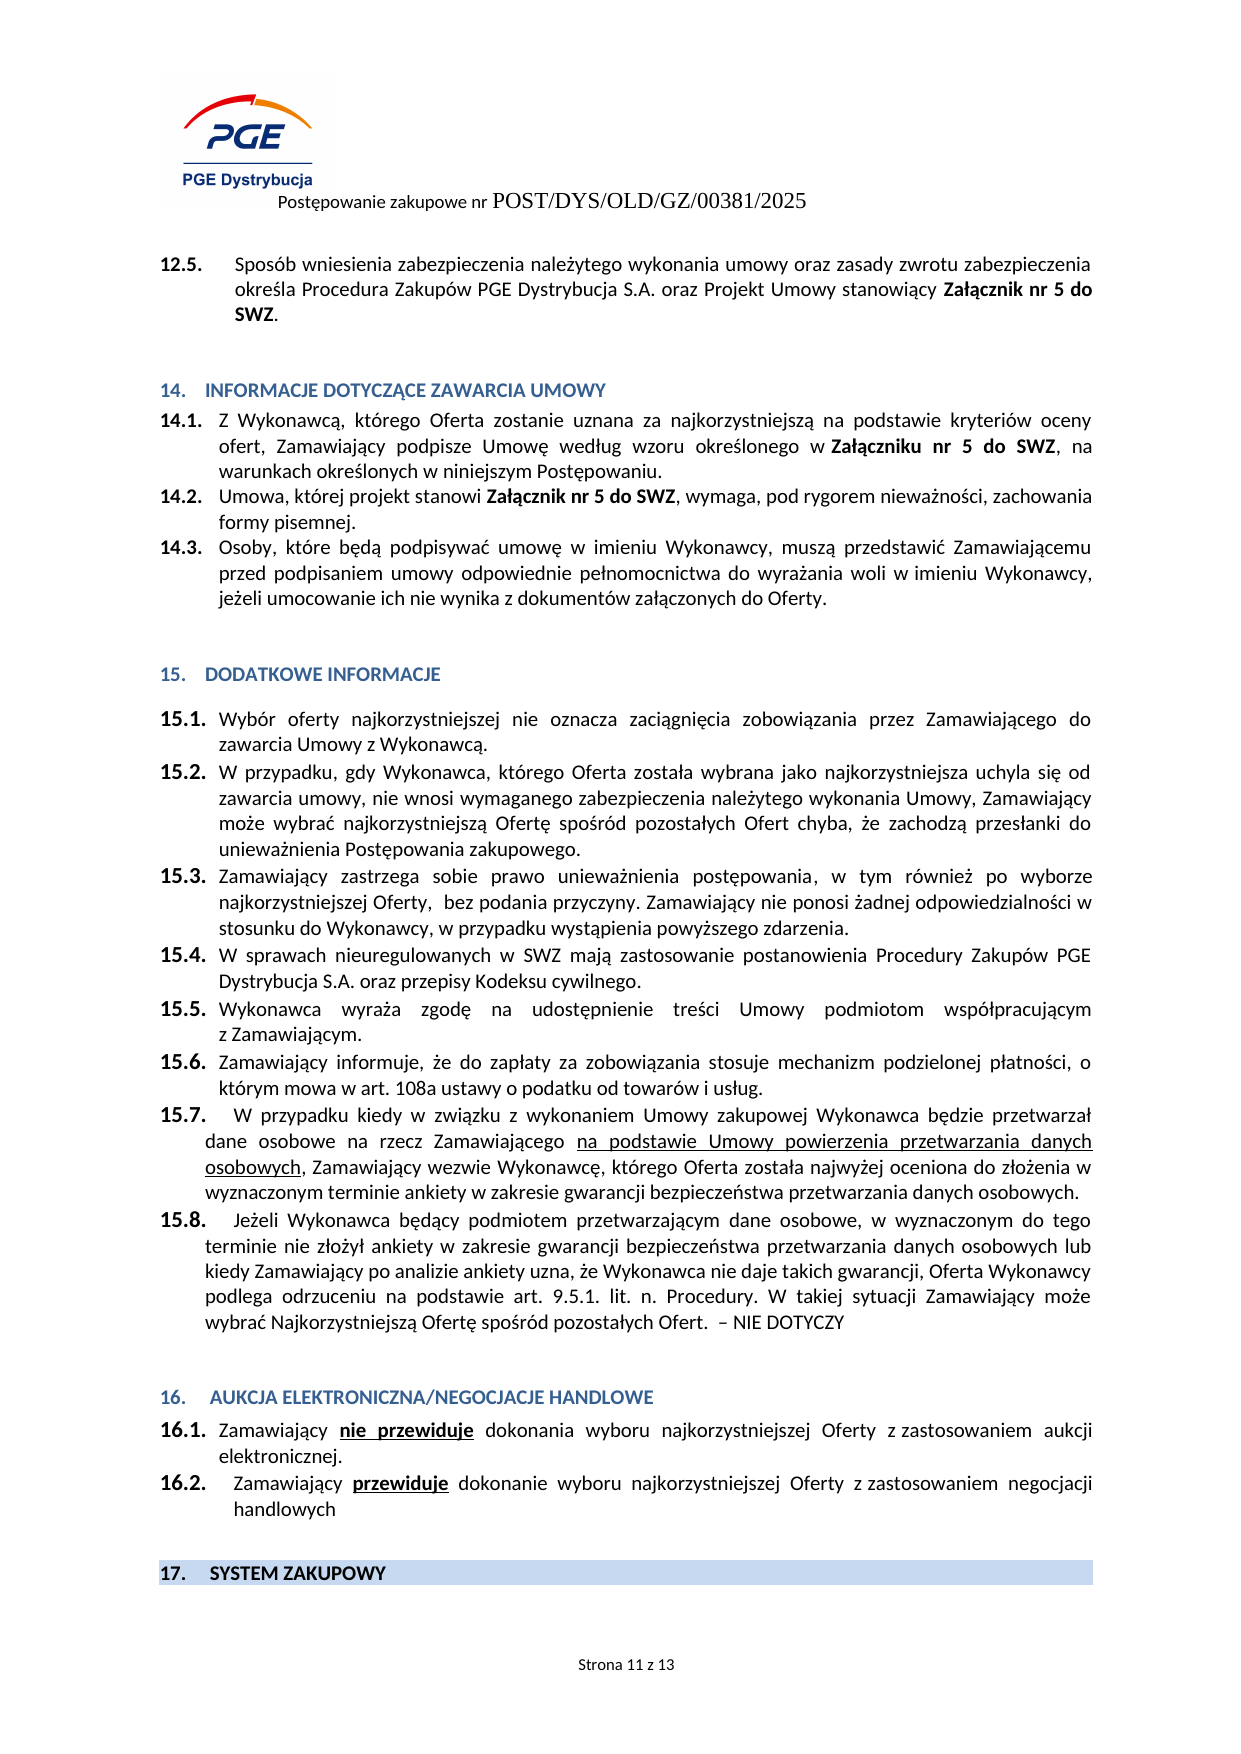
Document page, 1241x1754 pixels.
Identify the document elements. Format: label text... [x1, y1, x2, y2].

list Zamawiający przewiduje dokonanie wyboru najkorzystniejszej Oferty z zastosowaniem negocjacji handlowych [159, 1468, 1093, 1522]
list Sposób wniesienia zabezpieczenia należytego wykonania umowy oraz zasady zwrotu zabezpieczenia określa Procedura Zakupów PGE Dystrybucja S.A. oraz Projekt Umowy stanowiący Załącznik nr 5 do SWZ. [159, 251, 1093, 327]
list Zamawiający informuje, że do zapłaty za zobowiązania stosuje mechanizm podzielonej płatności, o którym mowa w art. 108a ustawy o podatku od towarów i usług. [159, 1047, 1093, 1101]
subtitle INFORMACJE DOTYCZĄCE ZAWARCIA UMOWY [159, 377, 1093, 402]
list Jeżeli Wykonawca będący podmiotem przetwarzającym dane osobowe, w wyznaczonym do tego terminie nie złożył ankiety w zakresie gwarancji bezpieczeństwa przetwarzania danych osobowych lub kiedy Zamawiający po analizie ankiety uzna, że Wykonawca nie daje takich gwarancji, Oferta Wykonawcy podlega odrzuceniu na podstawie art. 9.5.1. lit. n. Procedury. W takiej sytuacji Zamawiający może wybrać Najkorzystniejszą Ofertę spośród pozostałych Ofert. – NIE DOTYCZY [159, 1205, 1093, 1334]
subtitle DODATKOWE INFORMACJE [159, 661, 1093, 686]
list Osoby, które będą podpisywać umowę w imieniu Wykonawcy, muszą przedstawić Zamawiającemu przed podpisaniem umowy odpowiednie pełnomocnictwa do wyrażania woli w imieniu Wykonawcy, jeżeli umocowanie ich nie wynika z dokumentów załączonych do Oferty. [159, 534, 1093, 611]
list Zamawiający nie przewiduje dokonania wyboru najkorzystniejszej Oferty z zastosowaniem aukcji elektronicznej. [159, 1415, 1093, 1468]
list W przypadku kiedy w związku z wykonaniem Umowy zakupowej Wykonawca będzie przetwarzał dane osobowe na rzecz Zamawiającego na podstawie Umowy powierzenia przetwarzania danych osobowych, Zamawiający wezwie Wykonawcę, którego Oferta została najwyżej oceniona do złożenia w wyznaczonym terminie ankiety w zakresie gwarancji bezpieczeństwa przetwarzania danych osobowych. [159, 1101, 1093, 1205]
list Wybór oferty najkorzystniejszej nie oznacza zaciągnięcia zobowiązania przez Zamawiającego do zawarcia Umowy z Wykonawcą. [159, 704, 1093, 757]
list W przypadku, gdy Wykonawca, którego Oferta została wybrana jako najkorzystniejsza uchyla się od zawarcia umowy, nie wnosi wymaganego zabezpieczenia należytego wykonania Umowy, Zamawiający może wybrać najkorzystniejszą Ofertę spośród pozostałych Ofert chyba, że zachodzą przesłanki do unieważnienia Postępowania zakupowego. [159, 757, 1093, 861]
list Z Wykonawcą, którego Oferta zostanie uznana za najkorzystniejszą na podstawie kryteriów oceny ofert, Zamawiający podpisze Umowę według wzoru określonego w Załączniku nr 5 do SWZ, na warunkach określonych w niniejszym Postępowaniu. [159, 407, 1093, 484]
list SYSTEM ZAKUPOWY [159, 1560, 1093, 1585]
picture [159, 70, 337, 209]
list Wykonawca wyraża zgodę na udostępnienie treści Umowy podmiotom współpracującym z Zamawiającym. [159, 994, 1093, 1047]
list Zamawiający zastrzega sobie prawo unieważnienia postępowania, w tym również po wyborze najkorzystniejszej Oferty, bez podania przyczyny. Zamawiający nie ponosi żadnej odpowiedzialności w stosunku do Wykonawcy, w przypadku wystąpienia powyższego zdarzenia. [159, 861, 1093, 940]
list Umowa, której projekt stanowi Załącznik nr 5 do SWZ, wymaga, pod rygorem nieważności, zachowania formy pisemnej. [159, 484, 1093, 534]
list W sprawach nieuregulowanych w SWZ mają zastosowanie postanowienia Procedury Zakupów PGE Dystrybucja S.A. oraz przepisy Kodeksu cywilnego. [159, 940, 1093, 994]
subtitle AUKCJA ELEKTRONICZNA/NEGOCJACJE HANDLOWE [159, 1384, 1093, 1410]
